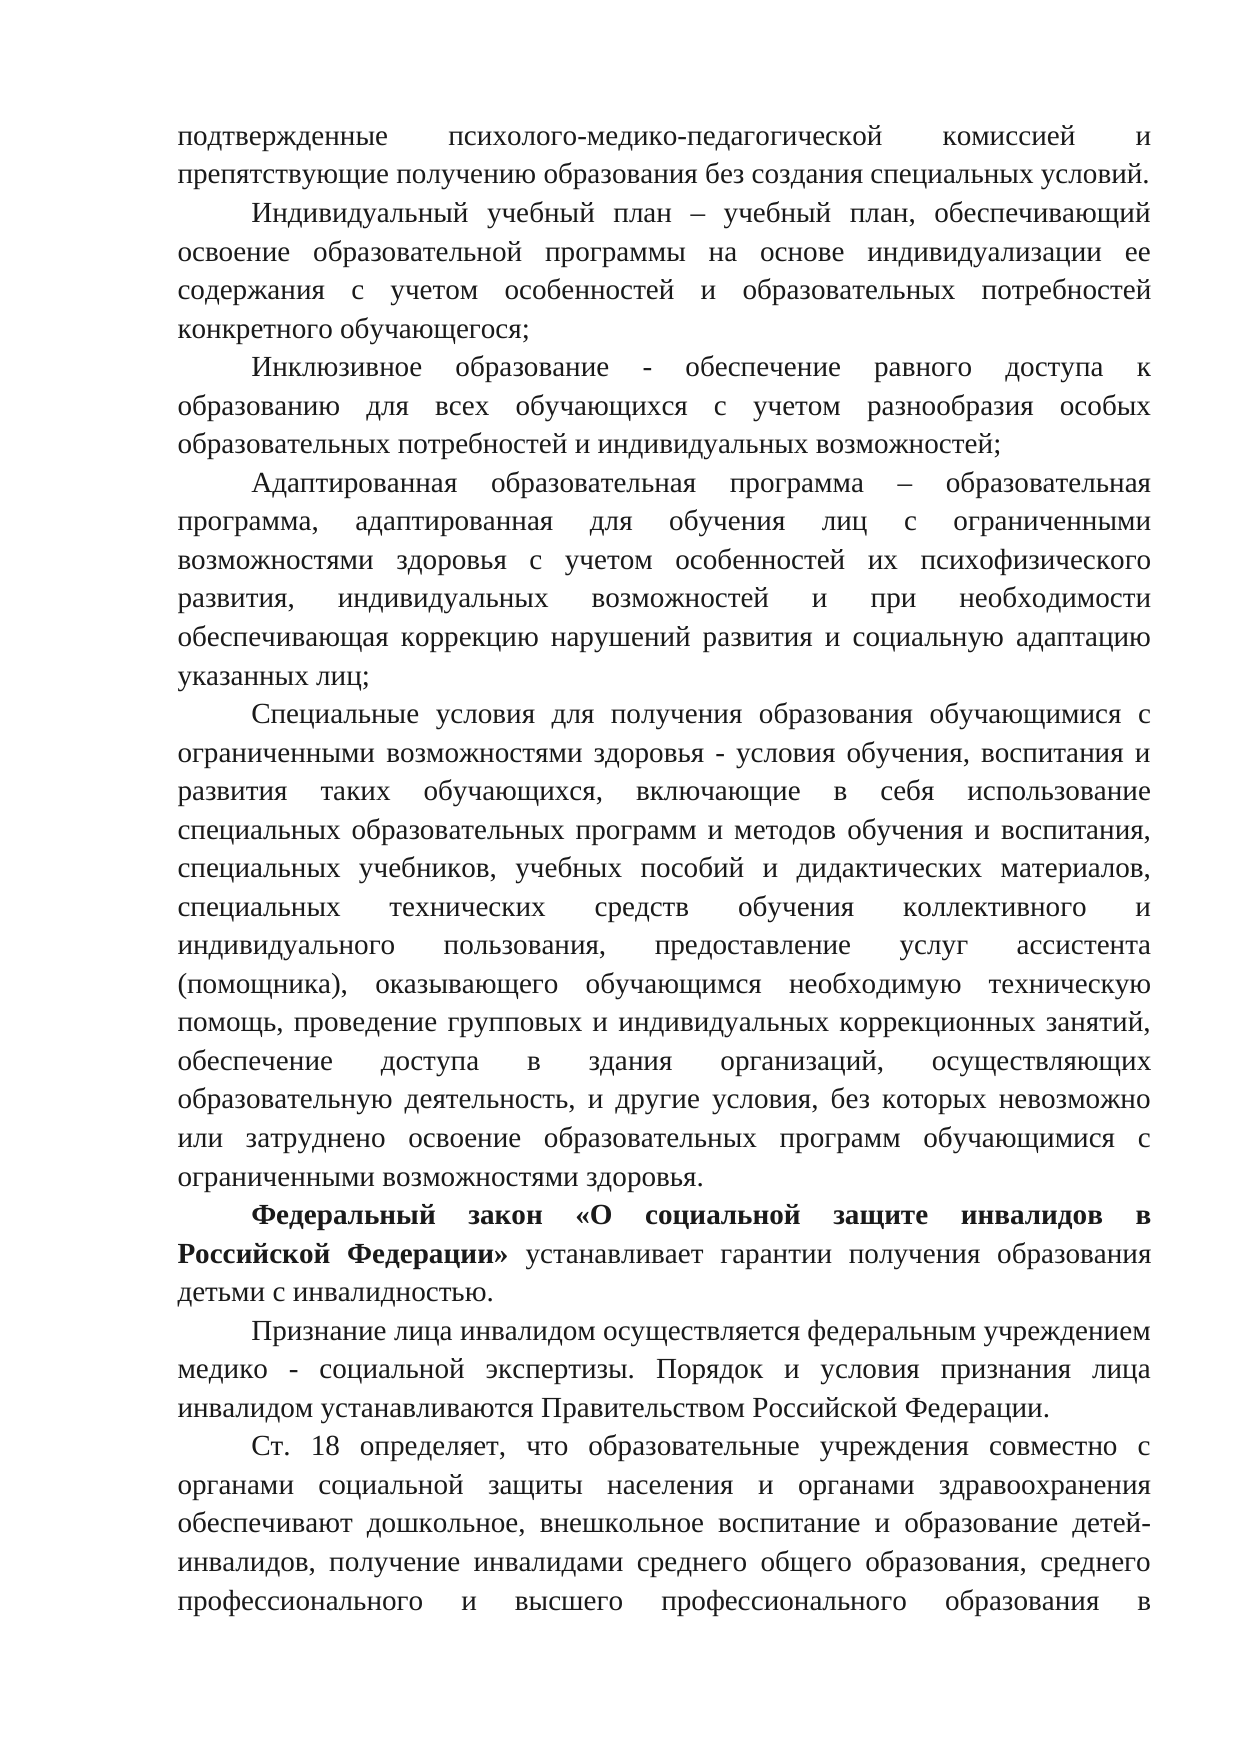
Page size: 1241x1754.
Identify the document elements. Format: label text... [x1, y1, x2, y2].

text Признание лица инвалидом осуществляется федеральным учреждением медико - социальной экспертизы. Порядок и условия признания лица инвалидом устанавливаются Правительством Российской Федерации. [177, 1313, 1152, 1423]
text Инклюзивное образование - обеспечение равного доступа к образованию для всех обучающихся с учетом разнообразия особых образовательных потребностей и индивидуальных возможностей; [177, 349, 1152, 460]
text Федеральный закон «О социальной защите инвалидов в Российской Федерации» устанавливает гарантии получения образования детьми с инвалидностью. [177, 1197, 1152, 1308]
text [177, 118, 1152, 190]
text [177, 1428, 1152, 1616]
text Специальные условия для получения образования обучающимися с ограниченными возможностями здоровья - условия обучения, воспитания и развития таких обучающихся, включающие в себя использование специальных образовательных программ и методов обучения и воспитания, специальных учебников, учебных пособий и дидактических материалов, специальных технических средств обучения коллективного и индивидуального пользования, предоставление услуг ассистента (помощника), оказывающего обучающимся необходимую техническую помощь, проведение групповых и индивидуальных коррекционных занятий, обеспечение доступа в здания организаций, осуществляющих образовательную деятельность, и другие условия, без которых невозможно или затруднено освоение образовательных программ обучающимися с ограниченными возможностями здоровья. [177, 696, 1152, 1192]
text Адаптированная образовательная программа – образовательная программа, адаптированная для обучения лиц с ограниченными возможностями здоровья с учетом особенностей их психофизического развития, индивидуальных возможностей и при необходимости обеспечивающая коррекцию нарушений развития и социальную адаптацию указанных лиц; [177, 465, 1152, 691]
text Индивидуальный учебный план – учебный план, обеспечивающий освоение образовательной программы на основе индивидуализации ее содержания с учетом особенностей и образовательных потребностей конкретного обучающегося; [177, 195, 1152, 344]
